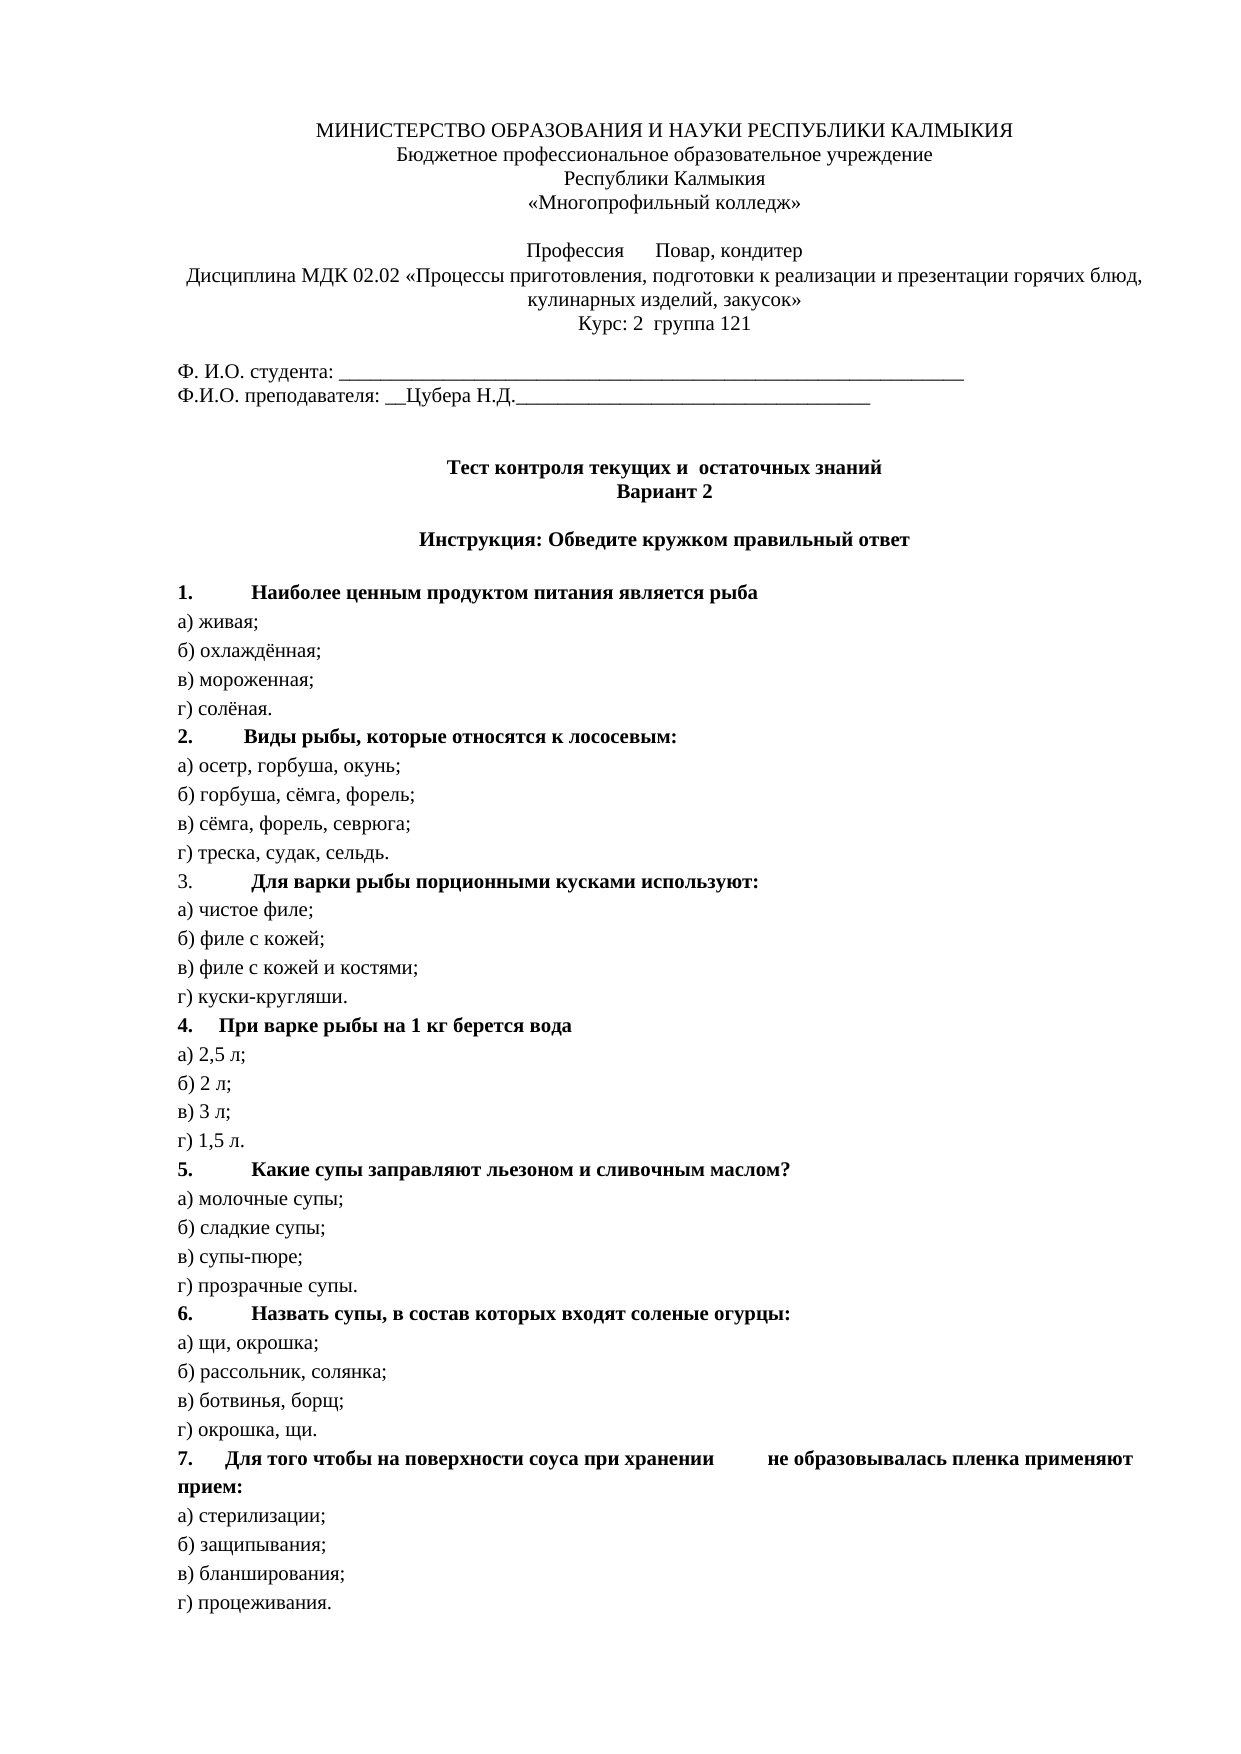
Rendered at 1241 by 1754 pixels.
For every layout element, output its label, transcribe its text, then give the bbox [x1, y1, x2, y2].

text Инструкция: Обведите кружком правильный ответ [177, 527, 1152, 551]
text г) . [177, 1128, 1152, 1152]
text г) треска, судак, сельдь. [177, 840, 1152, 864]
text а) ; [177, 1042, 1152, 1066]
text а) живая; [177, 609, 1152, 633]
text Республики Калмыкия [177, 166, 1152, 190]
text Дисциплина МДК 02.02 «Процессы приготовления, подготовки к реализации и презентации горячих блюд, кулинарных изделий, закусок» [177, 262, 1152, 311]
text б) защипывания; [177, 1532, 1152, 1556]
text в) мороженная; [177, 667, 1152, 691]
text г) солёная. [177, 695, 1152, 719]
list При варке рыбы на берется вода [177, 1013, 1152, 1037]
text г) окрошка, щи. [177, 1417, 1152, 1441]
text в) филе с кожей и костями; [177, 955, 1152, 979]
text б) рассольник, солянка; [177, 1359, 1152, 1383]
text а) стерилизации; [177, 1503, 1152, 1527]
text Ф.И.О. преподавателя: __Цубера Н.Д.__________________________________ [177, 383, 1152, 407]
text «Многопрофильный колледж» [177, 190, 1152, 214]
text б) охлаждённая; [177, 638, 1152, 662]
list Наиболее ценным продуктом питания является рыба [177, 580, 1152, 604]
text б) сладкие супы; [177, 1215, 1152, 1239]
text в) бланширования; [177, 1561, 1152, 1585]
text Ф. И.О. студента: ____________________________________________________________ [177, 359, 1152, 383]
text Тест контроля текущих и остаточных знаний [177, 455, 1152, 479]
text б) ; [177, 1071, 1152, 1094]
text г) процеживания. [177, 1590, 1152, 1614]
text б) горбуша, сёмга, форель; [177, 782, 1152, 806]
text Бюджетное профессиональное образовательное учреждение [177, 142, 1152, 166]
text а) щи, окрошка; [177, 1330, 1152, 1354]
list Виды рыбы, которые относятся к лососевым: [177, 724, 1152, 748]
text а) осетр, горбуша, окунь; [177, 753, 1152, 777]
list Назвать супы, в состав которых входят соленые огурцы: [177, 1301, 1152, 1325]
list Для варки рыбы порционными кусками используют: [177, 868, 1152, 893]
list а) чистое филе; [177, 897, 1152, 921]
list Какие супы заправляют льезоном и сливочным маслом? [177, 1157, 1152, 1181]
text а) молочные супы; [177, 1186, 1152, 1210]
text в) ; [177, 1099, 1152, 1123]
list Для того чтобы на поверхности соуса при хранении не образовывалась пленка применяют прием: [177, 1446, 1152, 1498]
text МИНИСТЕРСТВО ОБРАЗОВАНИЯ И НАУКИ РЕСПУБЛИКИ КАЛМЫКИЯ [177, 118, 1152, 142]
text Вариант 2 [177, 479, 1152, 503]
text Профессия Повар, кондитер [177, 238, 1152, 262]
text г) куски-кругляши. [177, 984, 1152, 1008]
text в) супы-пюре; [177, 1244, 1152, 1268]
text б) филе с кожей; [177, 926, 1152, 950]
text Курс: 2 группа 121 [177, 311, 1152, 335]
text в) ботвинья, борщ; [177, 1388, 1152, 1412]
text в) сёмга, форель, севрюга; [177, 811, 1152, 835]
text г) прозрачные супы. [177, 1272, 1152, 1297]
